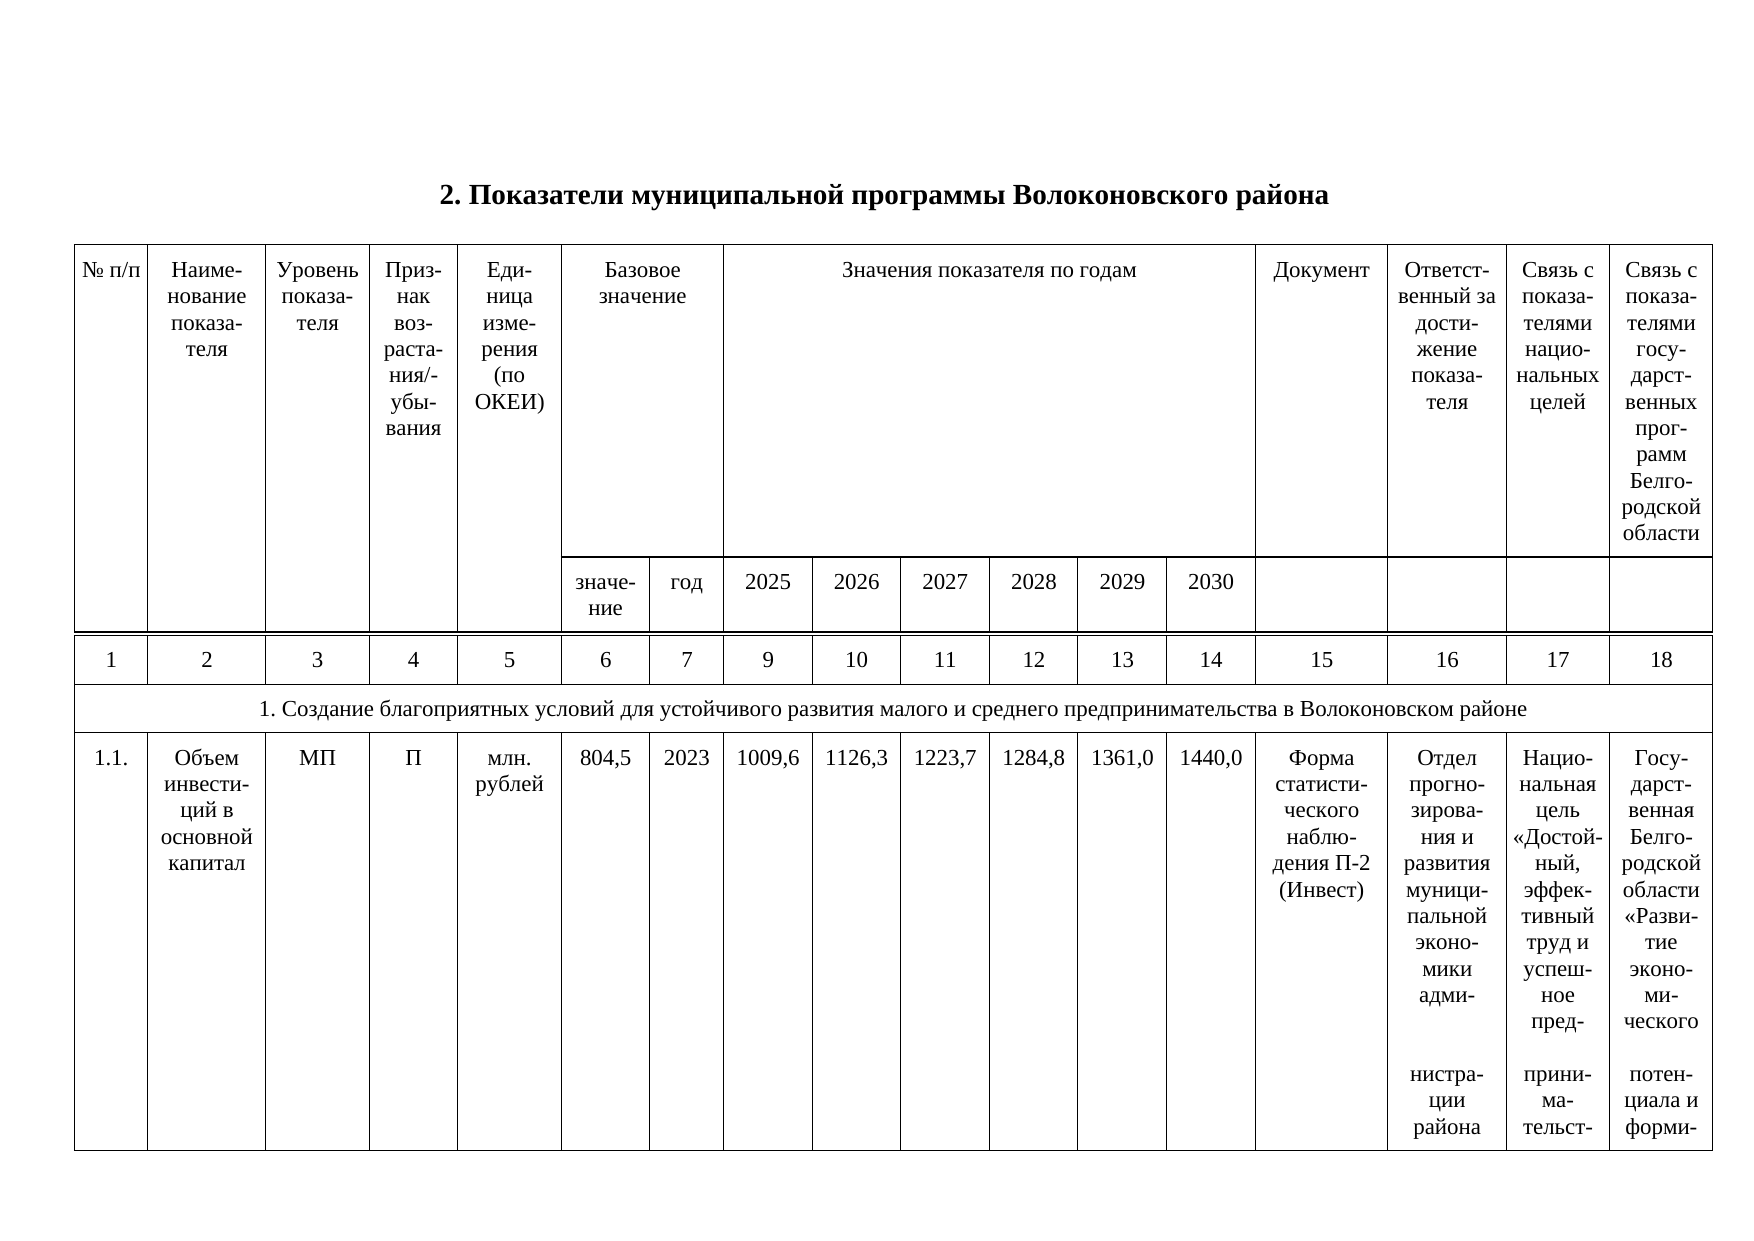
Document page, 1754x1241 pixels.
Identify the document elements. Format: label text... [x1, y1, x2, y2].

table_cell млн. рублей [458, 733, 561, 1150]
table_cell [1388, 558, 1506, 631]
table_header Значения показателя по годам [724, 245, 1255, 556]
table_cell 2023 [650, 733, 723, 1150]
table_header Базовое значение [562, 245, 723, 556]
table_cell 1440,0 [1167, 733, 1255, 1150]
table_header Приз-нак воз-раста-ния/-убы-вания [370, 245, 457, 631]
table_header 18 [1610, 636, 1712, 683]
table_cell МП [266, 733, 369, 1150]
table_cell 2025 [724, 558, 812, 631]
table_cell значе-ние [562, 558, 649, 631]
table_header 5 [458, 636, 561, 683]
table_header Уровень показа-теля [266, 245, 369, 631]
table_cell Форма статисти-ческого наблю-дения П-2 (Инвест) [1256, 733, 1387, 1150]
table_cell 2026 [813, 558, 900, 631]
table_header 17 [1507, 636, 1609, 683]
table_header 6 [562, 636, 649, 683]
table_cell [1507, 733, 1609, 1150]
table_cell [1610, 733, 1712, 1150]
table_cell год [650, 558, 723, 631]
table_header 2 [148, 636, 265, 683]
table_cell [1507, 558, 1609, 631]
table_cell 2028 [990, 558, 1077, 631]
table_header 3 [266, 636, 369, 683]
table_header Документ [1256, 245, 1387, 556]
table_cell Объем инвести-ций в основной капитал [148, 733, 265, 1150]
table_cell 2030 [1167, 558, 1255, 631]
table_header 12 [990, 636, 1077, 683]
table_header 15 [1256, 636, 1387, 683]
table_cell 1223,7 [901, 733, 989, 1150]
table_header 7 [650, 636, 723, 683]
title 2. Показатели муниципальной программы Волоконовского района [74, 177, 1695, 211]
table_cell 1. Создание благоприятных условий для устойчивого развития малого и среднего предпринимательства в Волоконовском районе [75, 685, 1712, 732]
table_cell 2027 [901, 558, 989, 631]
table_cell 1009,6 [724, 733, 812, 1150]
table_cell 2029 [1078, 558, 1166, 631]
table_cell [1610, 558, 1712, 631]
table_cell [1256, 558, 1387, 631]
table_cell П [370, 733, 457, 1150]
table_header Связь с показа-телями госу-дарст-венных прог-рамм Белго-родской области [1610, 245, 1712, 556]
table_header 13 [1078, 636, 1166, 683]
table_header 9 [724, 636, 812, 683]
table_cell 804,5 [562, 733, 649, 1150]
table_header Еди-ница изме-рения (по ОКЕИ) [458, 245, 561, 631]
table_header 10 [813, 636, 900, 683]
table_cell 1361,0 [1078, 733, 1166, 1150]
table_header № п/п [75, 245, 147, 631]
table_header Наиме-нование показа-теля [148, 245, 265, 631]
table_header 1 [75, 636, 147, 683]
table_header Связь с показа-телями нацио-нальных целей [1507, 245, 1609, 556]
table_header 4 [370, 636, 457, 683]
table_header Ответст-венный за дости-жение показа-теля [1388, 245, 1506, 556]
table_cell Отдел прогно-зирова-ния и развития муници-пальной эконо-мики адми- нистра-ции района [1388, 733, 1506, 1150]
table_header 16 [1388, 636, 1506, 683]
table_header 11 [901, 636, 989, 683]
table_cell 1126,3 [813, 733, 900, 1150]
table_cell 1.1. [75, 733, 147, 1150]
table_cell 1284,8 [990, 733, 1077, 1150]
table_header 14 [1167, 636, 1255, 683]
